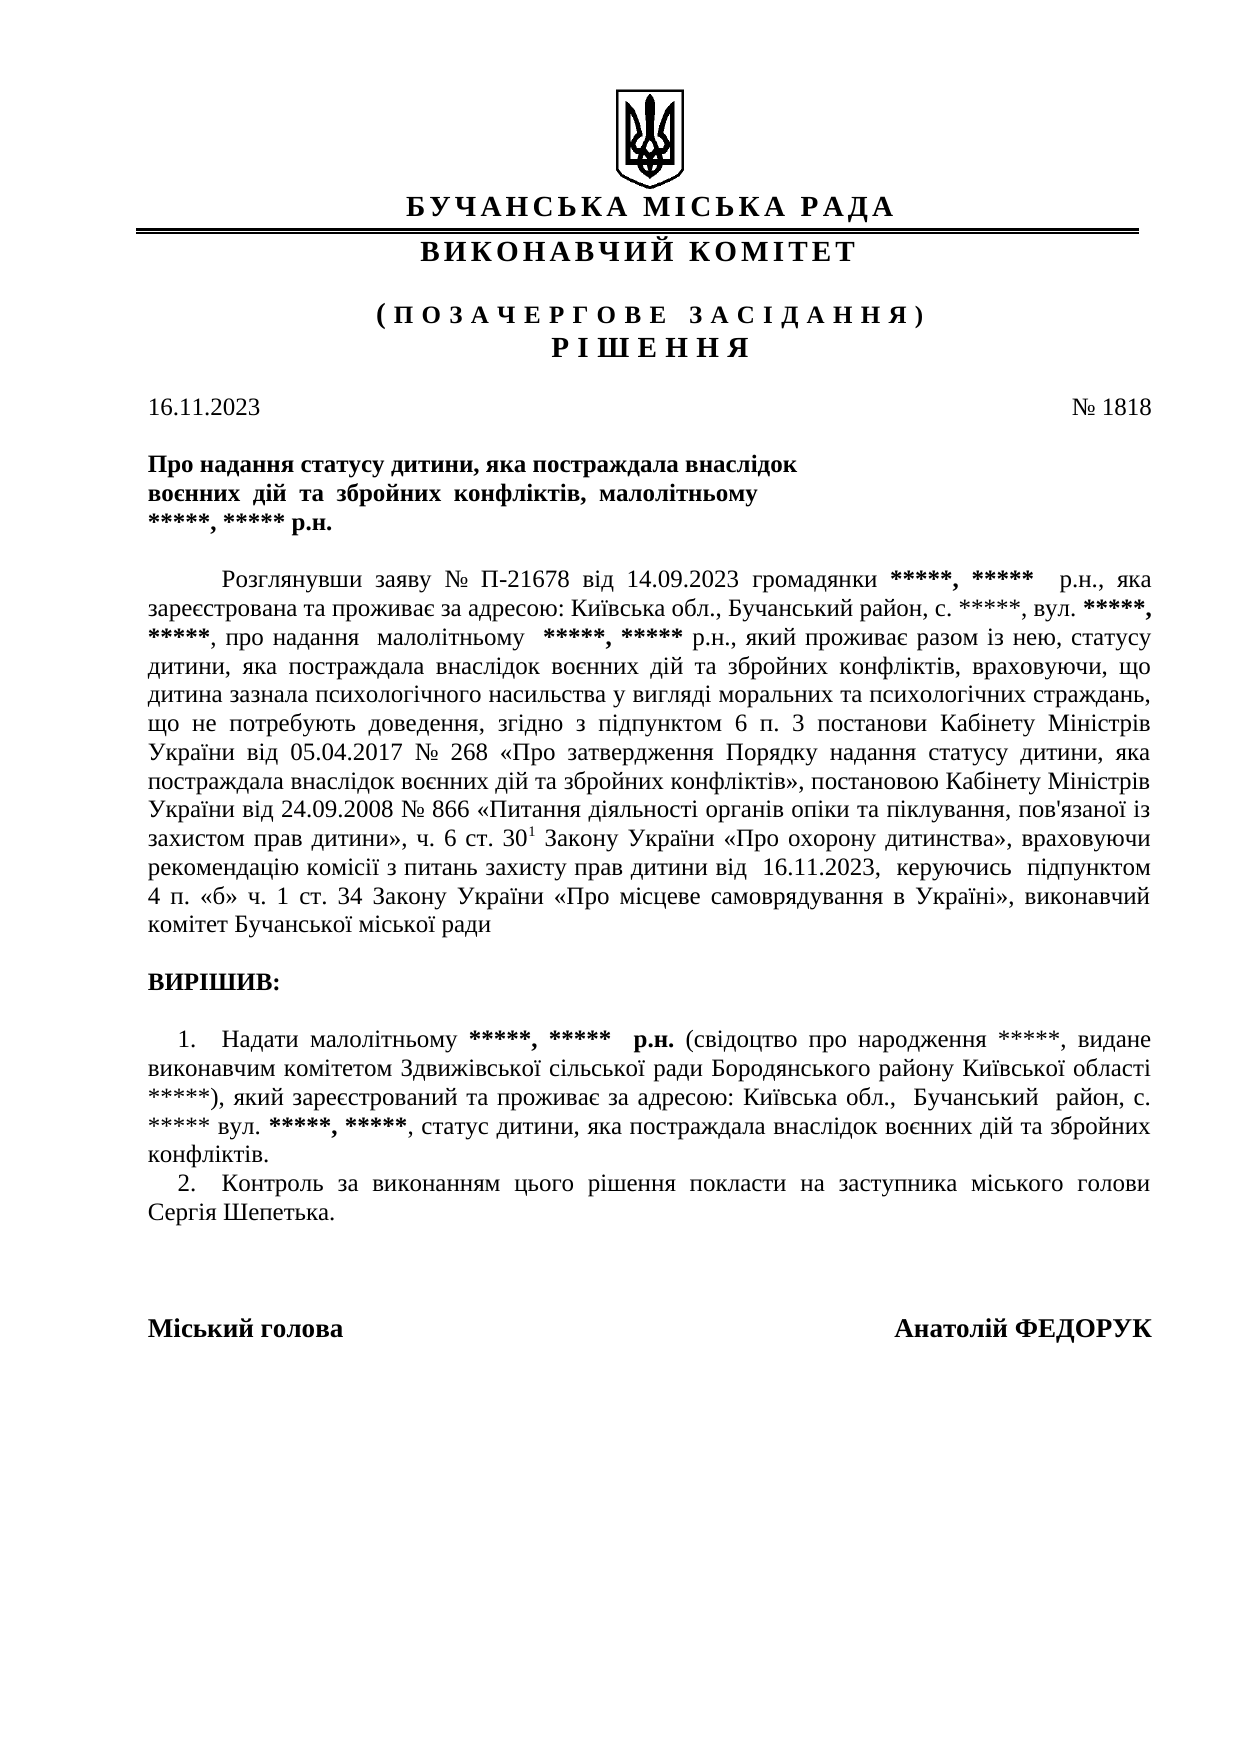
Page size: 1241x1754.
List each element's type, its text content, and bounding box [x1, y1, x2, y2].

table_header 16.11.2023 [136, 392, 649, 421]
text РІШЕННЯ [148, 330, 1152, 363]
text Про надання статусу дитини, яка постраждала внаслідок воєнних дій та збройних конфліктів, малолітньому [148, 449, 812, 507]
table_header № 1818 [650, 392, 1163, 421]
text (ПОЗАЧЕРГОВЕ ЗАСІДАННЯ) [148, 296, 1152, 330]
table_header Анатолій ФЕДОРУК [650, 1312, 1163, 1343]
text *****, ***** р.н. [148, 507, 812, 536]
text Розглянувши заяву № П-21678 від 14.09.2023 громадянки *****, ***** р.н., яка зареєстрована та проживає за адресою: Київська обл., Бучанський район, с. *****, вул. *****, *****, про надання малолітньому *****, ***** р.н., який проживає разом із нею, статусу дитини, яка постраждала внаслідок воєнних дій та збройних конфліктів, враховуючи, що дитина зазнала психологічного насильства у вигляді моральних та психологічних страждань, що не потребують доведення, згідно з підпунктом 6 п. 3 постанови Кабінету Міністрів України від 05.04.2017 № 268 «Про затвердження Порядку надання статусу дитини, яка постраждала внаслідок воєнних дій та збройних конфліктів», постановою Кабінету Міністрів України від 24.09.2008 № 866 «Питання діяльності органів опіки та піклування, пов'язаної із захистом прав дитини», ч. 6 ст. 301 Закону України «Про охорону дитинства», враховуючи рекомендацію комісії з питань захисту прав дитини від 16.11.2023, керуючись підпунктом 4 п. «б» ч. 1 ст. 34 Закону України «Про місцеве самоврядування в Україні», виконавчий комітет Бучанської міської ради [148, 564, 1152, 938]
table_header Міський голова [136, 1312, 649, 1343]
list Надати малолітньому *****, ***** р.н. (свідоцтво про народження *****, видане виконавчим комітетом Здвижівської сільської ради Бородянського району Київської області *****), який зареєстрований та проживає за адресою: Київська обл., Бучанський район, с. ***** вул. *****, *****, статус дитини, яка постраждала внаслідок воєнних дій та збройних конфліктів. [148, 1024, 1152, 1168]
picture [614, 88, 685, 189]
text ВИРІШИВ: [148, 967, 1152, 996]
table_header ВИКОНАВЧИЙ КОМІТЕТ [136, 234, 1139, 296]
text БУЧАНСЬКА МІСЬКА РАДА [148, 189, 1152, 223]
list Контроль за виконанням цього рішення покласти на заступника міського голови Сергія Шепетька. [148, 1168, 1152, 1226]
